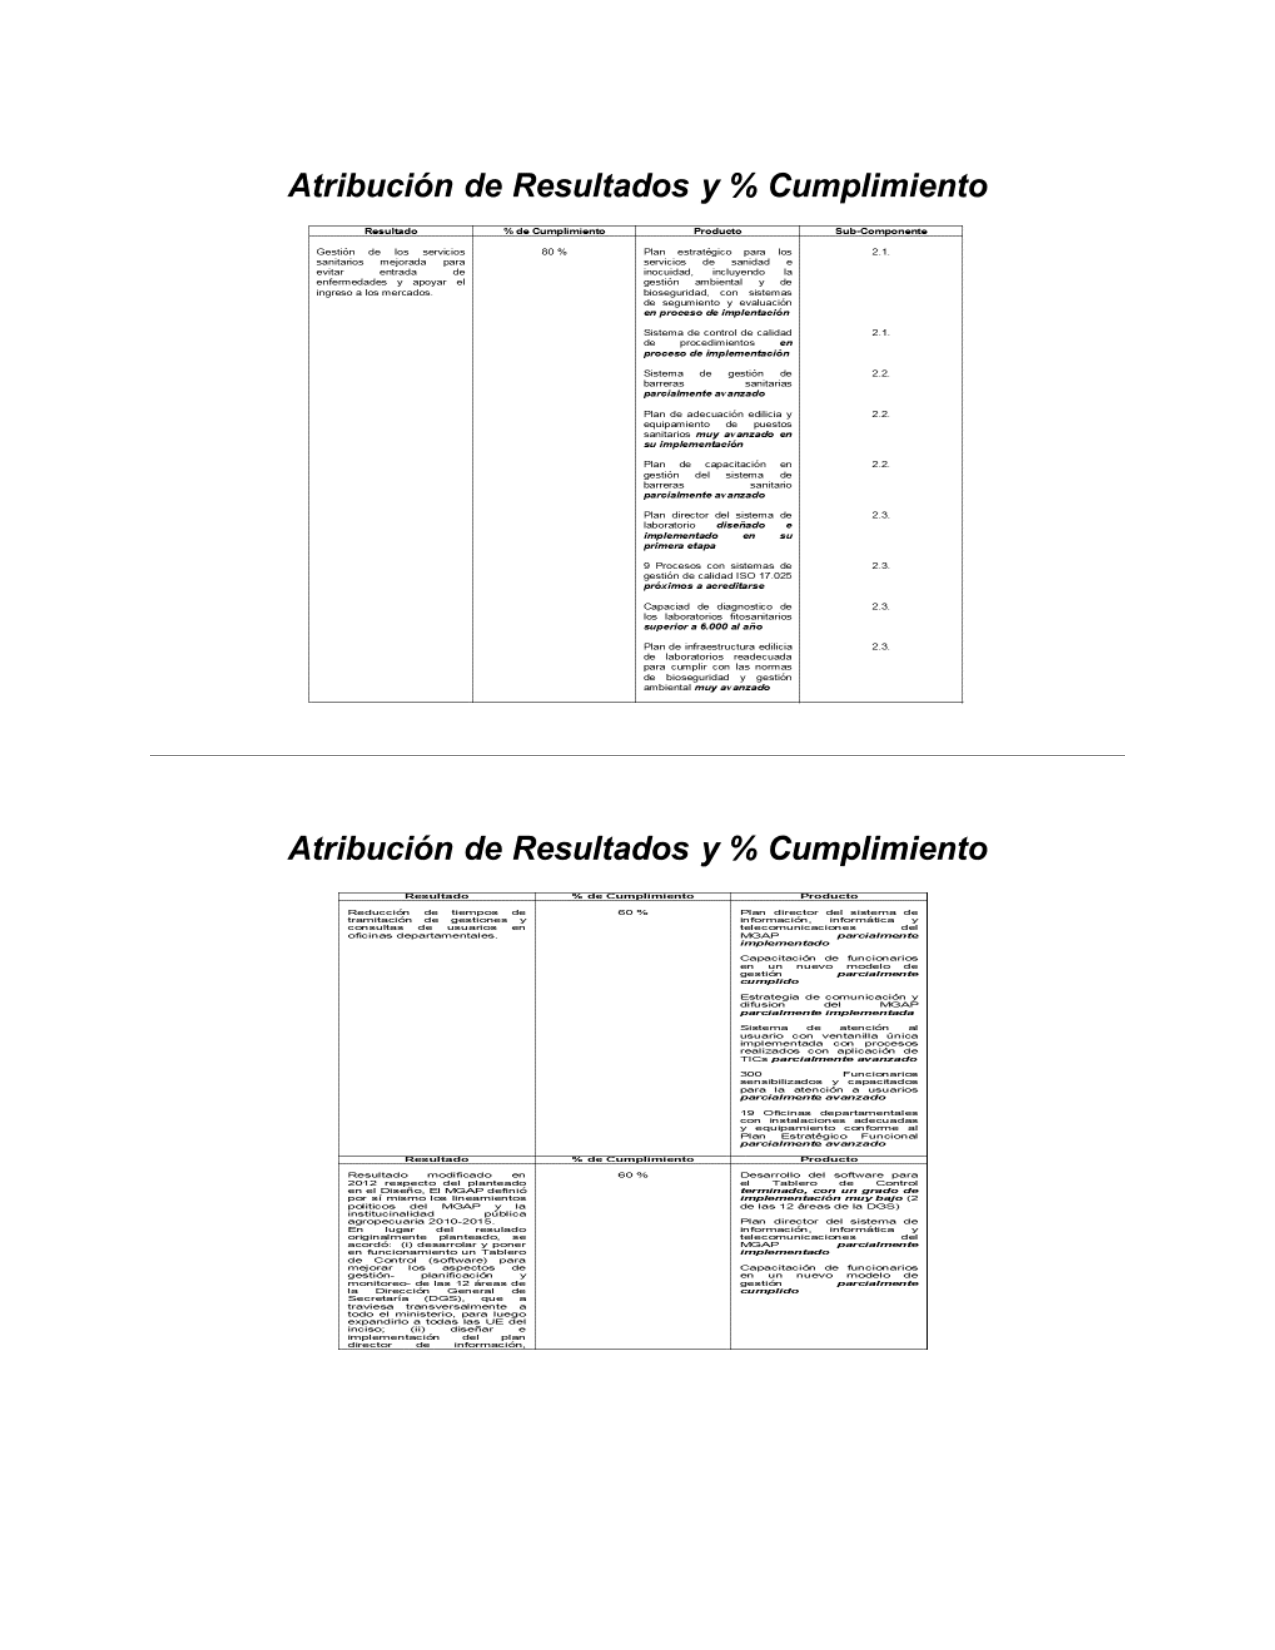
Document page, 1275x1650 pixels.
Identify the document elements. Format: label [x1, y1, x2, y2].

picture [262, 150, 1013, 713]
picture [262, 816, 1013, 1380]
